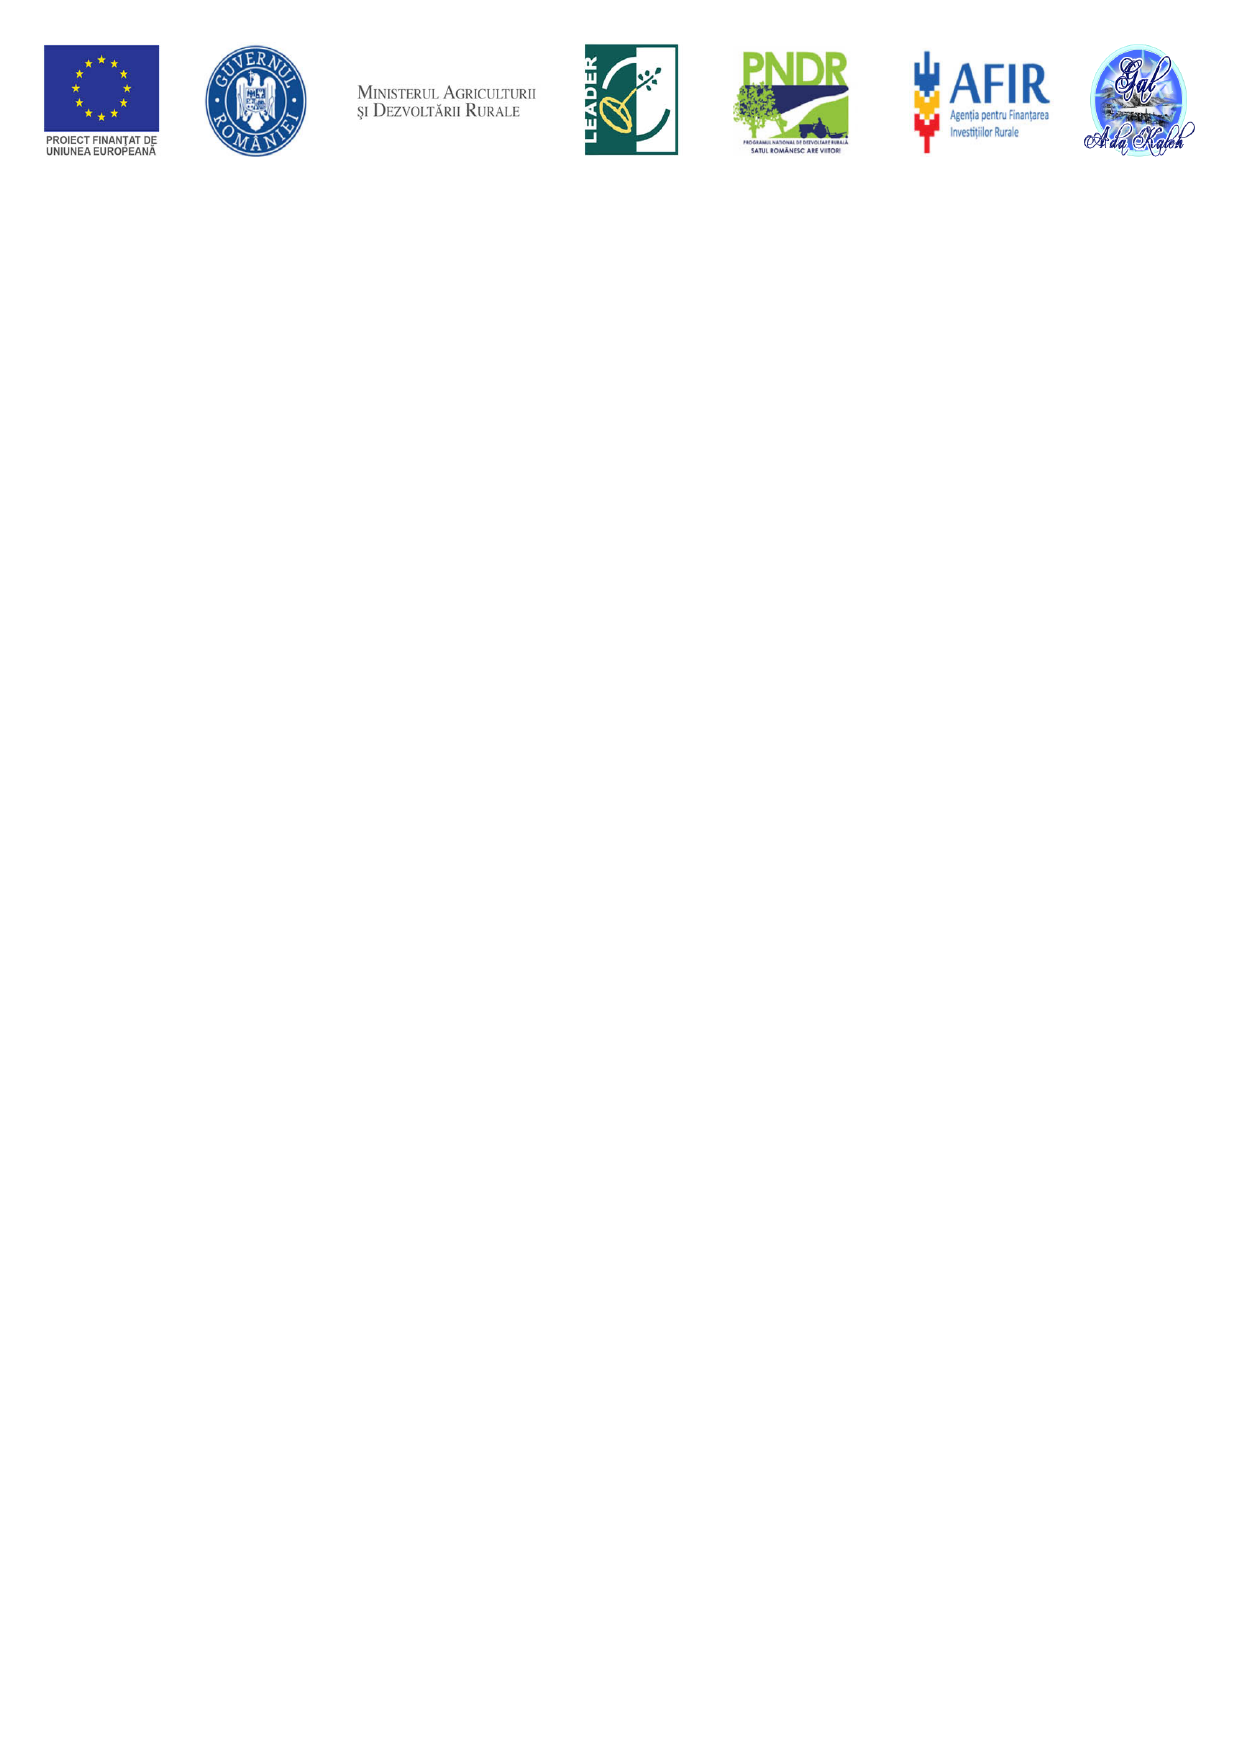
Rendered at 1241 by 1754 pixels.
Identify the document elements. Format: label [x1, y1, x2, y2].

picture [8, 19, 1197, 157]
